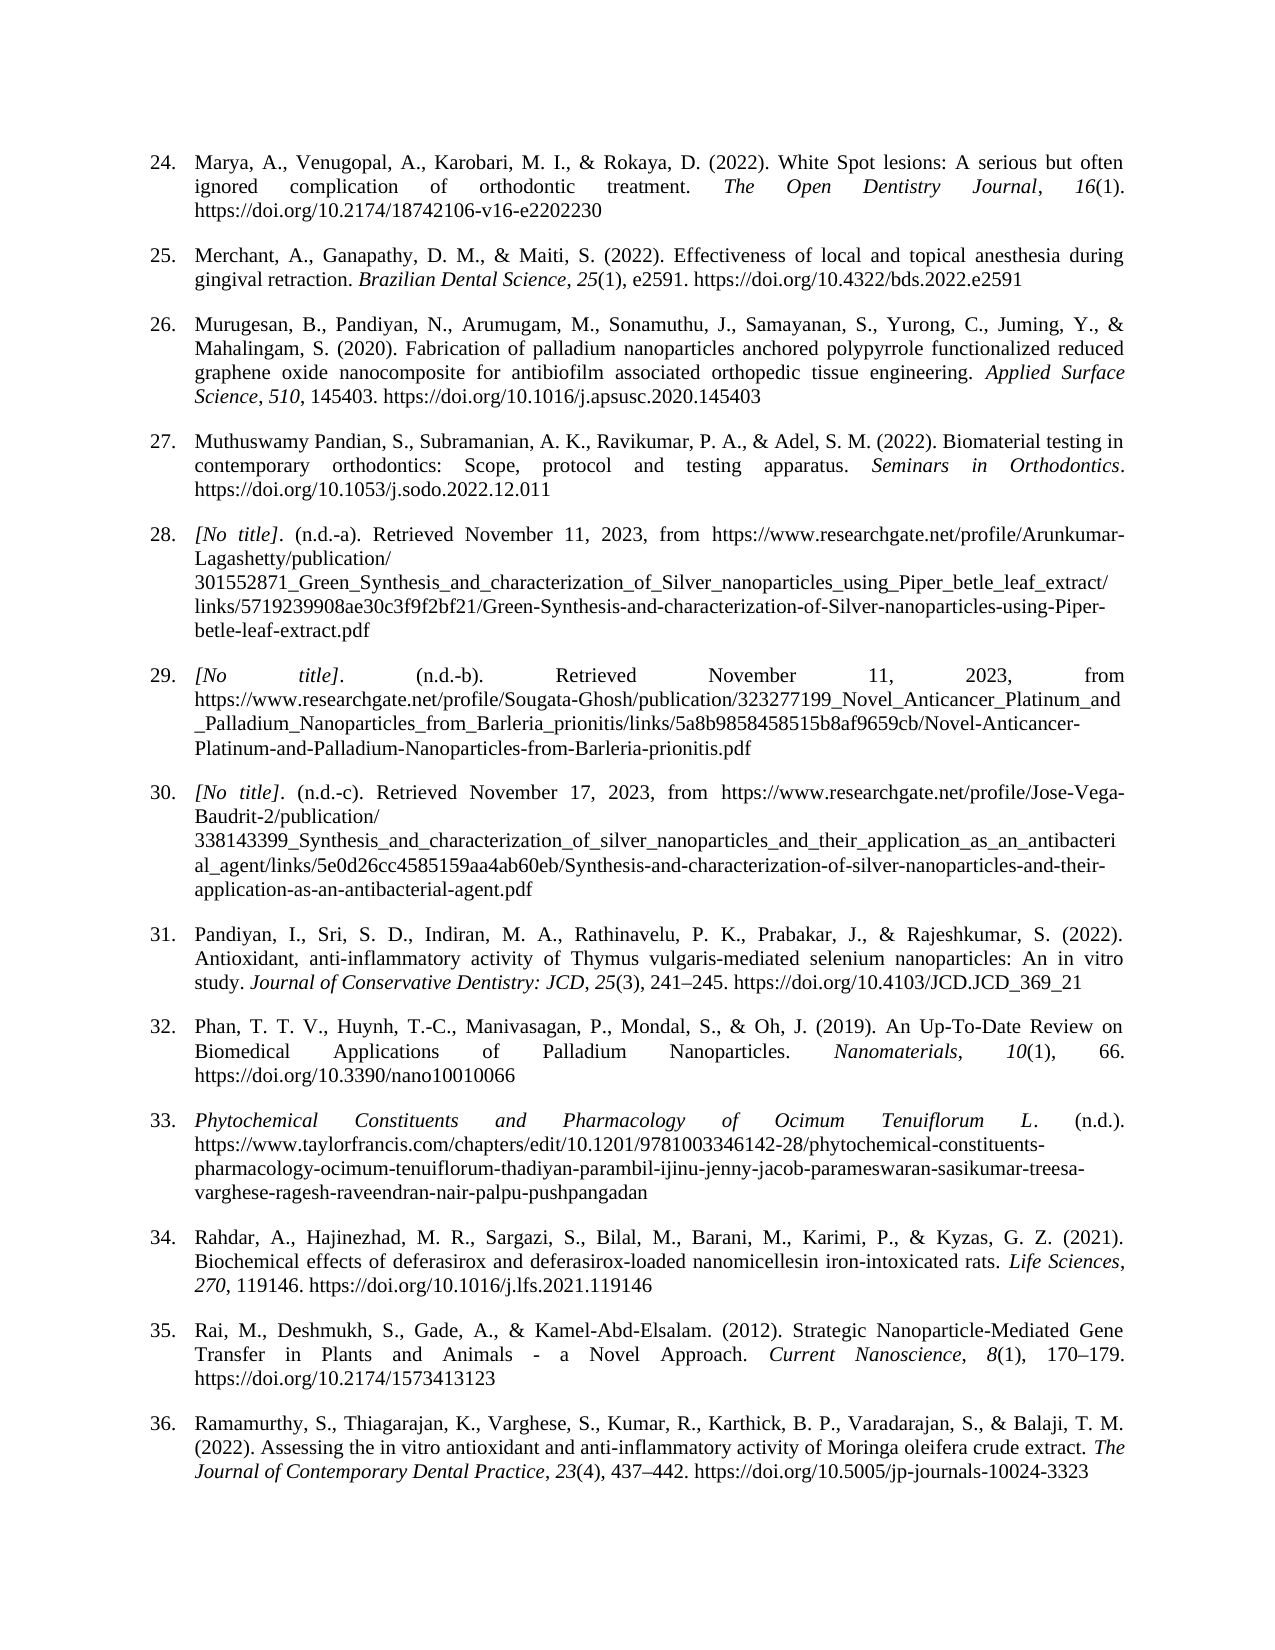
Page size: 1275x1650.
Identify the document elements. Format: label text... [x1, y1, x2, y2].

text Muthuswamy Pandian, S., Subramanian, A. K., Ravikumar, P. A., & Adel, S. M. (2022). Biomaterial testing in contemporary orthodontics: Scope, protocol and testing apparatus. Seminars in Orthodontics. https://doi.org/10.1053/j.sodo.2022.12.011 [150, 429, 1125, 501]
text Merchant, A., Ganapathy, D. M., & Maiti, S. (2022). Effectiveness of local and topical anesthesia during gingival retraction. Brazilian Dental Science, 25(1), e2591. https://doi.org/10.4322/bds.2022.e2591 [150, 243, 1125, 291]
text [No title]. (n.d.-b). Retrieved November 11, 2023, from https://www.researchgate.net/profile/Sougata-Ghosh/publication/323277199_Novel_Anticancer_Platinum_and_Palladium_Nanoparticles_from_Barleria_prionitis/links/5a8b9858458515b8af9659cb/Novel-Anticancer-Platinum-and-Palladium-Nanoparticles-from-Barleria-prionitis.pdf [150, 663, 1125, 759]
text [No title]. (n.d.-a). Retrieved November 11, 2023, from https://www.researchgate.net/profile/Arunkumar-Lagashetty/publication/301552871_Green_Synthesis_and_characterization_of_Silver_nanoparticles_using_Piper_betle_leaf_extract/links/5719239908ae30c3f9f2bf21/Green-Synthesis-and-characterization-of-Silver-nanoparticles-using-Piper-betle-leaf-extract.pdf [150, 522, 1125, 642]
text Rai, M., Deshmukh, S., Gade, A., & Kamel-Abd-Elsalam. (2012). Strategic Nanoparticle-Mediated Gene Transfer in Plants and Animals - a Novel Approach. Current Nanoscience, 8(1), 170–179. https://doi.org/10.2174/1573413123 [150, 1318, 1125, 1390]
text Phytochemical Constituents and Pharmacology of Ocimum Tenuiflorum L. (n.d.). https://www.taylorfrancis.com/chapters/edit/10.1201/9781003346142-28/phytochemical-constituents-pharmacology-ocimum-tenuiflorum-thadiyan-parambil-ijinu-jenny-jacob-parameswaran-sasikumar-treesa-varghese-ragesh-raveendran-nair-palpu-pushpangadan [150, 1107, 1125, 1204]
text Ramamurthy, S., Thiagarajan, K., Varghese, S., Kumar, R., Karthick, B. P., Varadarajan, S., & Balaji, T. M. (2022). Assessing the in vitro antioxidant and anti-inflammatory activity of Moringa oleifera crude extract. The Journal of Contemporary Dental Practice, 23(4), 437–442. https://doi.org/10.5005/jp-journals-10024-3323 [150, 1411, 1125, 1483]
text [No title]. (n.d.-c). Retrieved November 17, 2023, from https://www.researchgate.net/profile/Jose-Vega-Baudrit-2/publication/338143399_Synthesis_and_characterization_of_silver_nanoparticles_and_their_application_as_an_antibacterial_agent/links/5e0d26cc4585159aa4ab60eb/Synthesis-and-characterization-of-silver-nanoparticles-and-their-application-as-an-antibacterial-agent.pdf [150, 780, 1125, 901]
text Marya, A., Venugopal, A., Karobari, M. I., & Rokaya, D. (2022). White Spot lesions: A serious but often ignored complication of orthodontic treatment. The Open Dentistry Journal, 16(1). https://doi.org/10.2174/18742106-v16-e2202230 [150, 150, 1125, 222]
text Rahdar, A., Hajinezhad, M. R., Sargazi, S., Bilal, M., Barani, M., Karimi, P., & Kyzas, G. Z. (2021). Biochemical effects of deferasirox and deferasirox-loaded nanomicellesin iron-intoxicated rats. Life Sciences, 270, 119146. https://doi.org/10.1016/j.lfs.2021.119146 [150, 1224, 1125, 1297]
text Murugesan, B., Pandiyan, N., Arumugam, M., Sonamuthu, J., Samayanan, S., Yurong, C., Juming, Y., & Mahalingam, S. (2020). Fabrication of palladium nanoparticles anchored polypyrrole functionalized reduced graphene oxide nanocomposite for antibiofilm associated orthopedic tissue engineering. Applied Surface Science, 510, 145403. https://doi.org/10.1016/j.apsusc.2020.145403 [150, 312, 1125, 408]
text Pandiyan, I., Sri, S. D., Indiran, M. A., Rathinavelu, P. K., Prabakar, J., & Rajeshkumar, S. (2022). Antioxidant, anti-inflammatory activity of Thymus vulgaris-mediated selenium nanoparticles: An in vitro study. Journal of Conservative Dentistry: JCD, 25(3), 241–245. https://doi.org/10.4103/JCD.JCD_369_21 [150, 921, 1125, 994]
text Phan, T. T. V., Huynh, T.-C., Manivasagan, P., Mondal, S., & Oh, J. (2019). An Up-To-Date Review on Biomedical Applications of Palladium Nanoparticles. Nanomaterials, 10(1), 66. https://doi.org/10.3390/nano10010066 [150, 1014, 1125, 1087]
